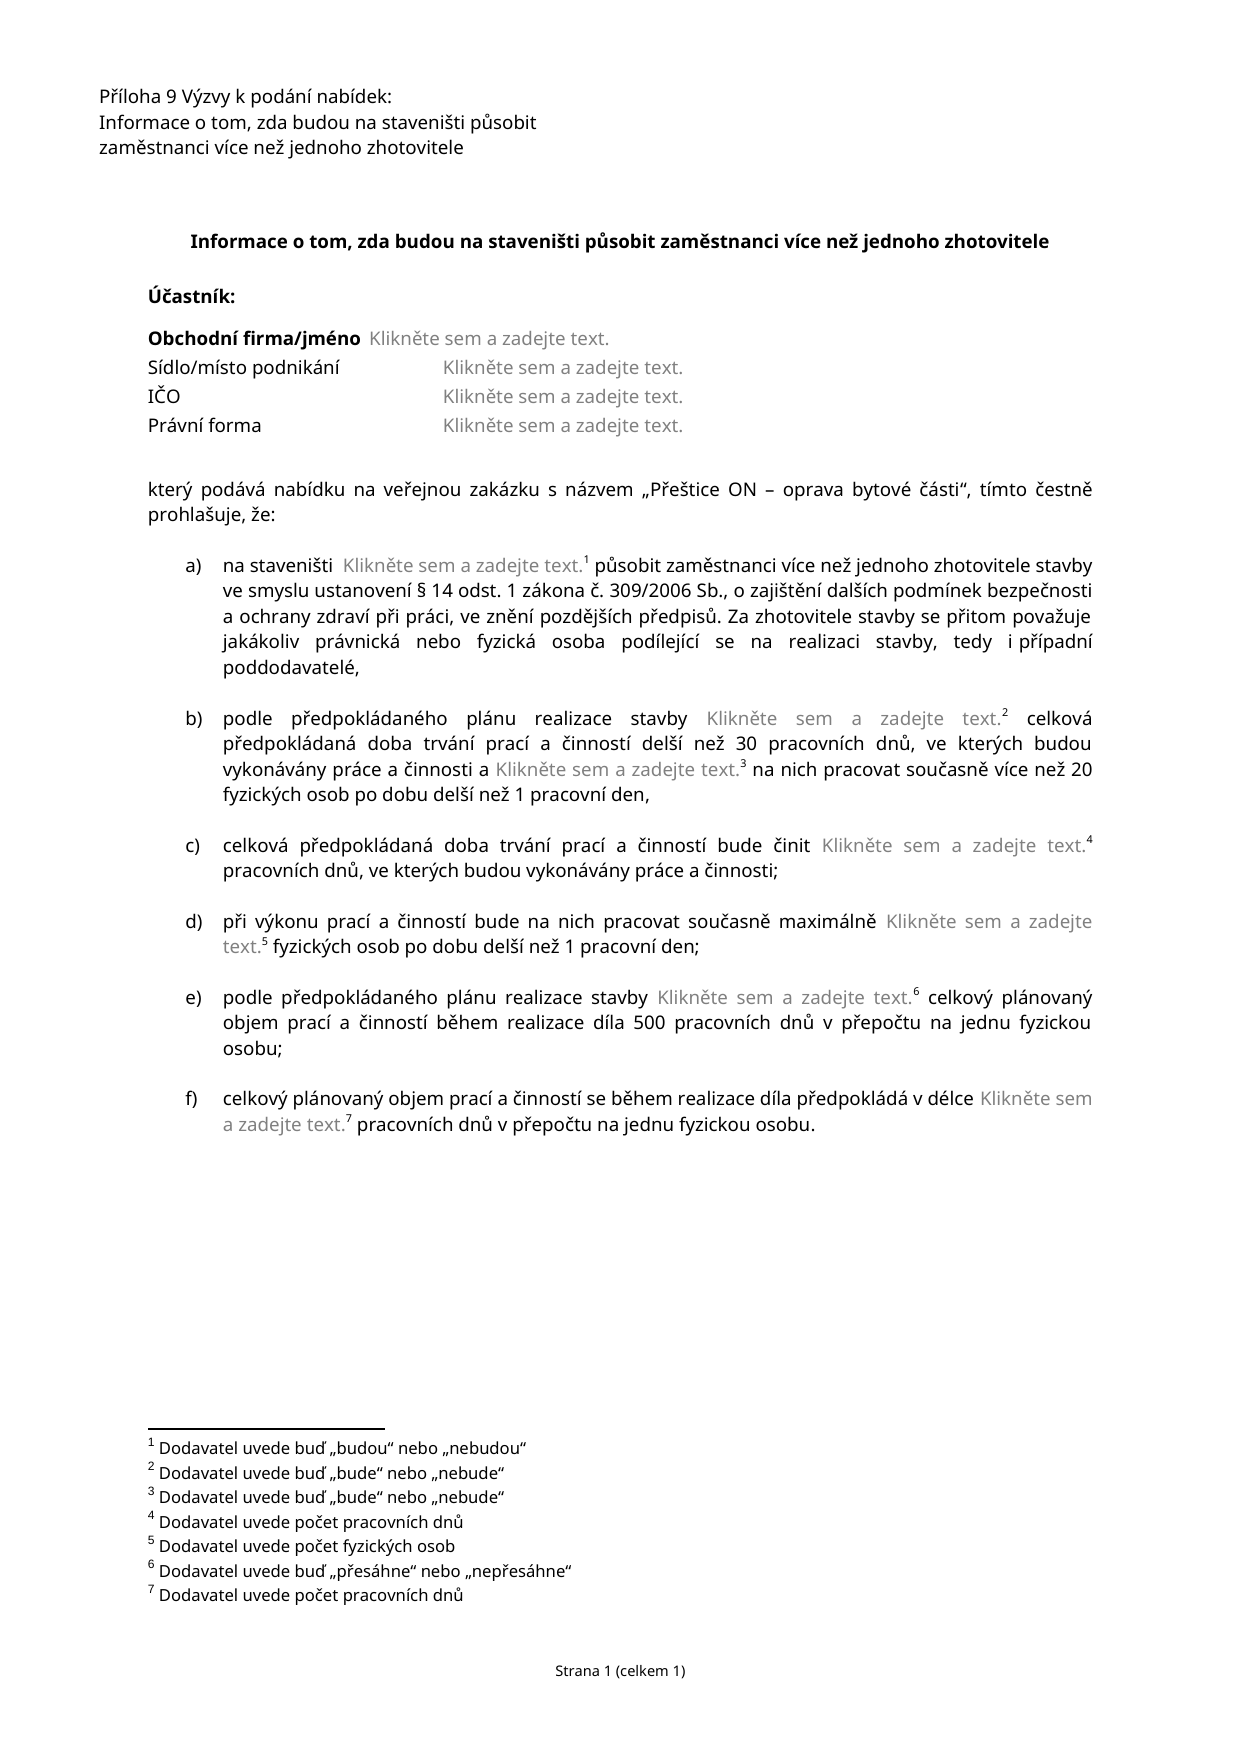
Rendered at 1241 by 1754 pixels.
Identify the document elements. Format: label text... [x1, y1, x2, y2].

text který podává nabídku na veřejnou zakázku s názvem „Přeštice ON – oprava bytové části“, tímto čestně prohlašuje, že: [148, 476, 1093, 527]
list při výkonu prací a činností bude na nich pracovat současně maximálně fyzických osob po dobu delší než 1 pracovní den; [185, 908, 1093, 959]
text Účastník: [148, 279, 1093, 310]
list podle předpokládaného plánu realizace stavby celkový plánovaný objem prací a činností během realizace díla 500 pracovních dnů v přepočtu na jednu fyzickou osobu; [185, 984, 1093, 1061]
text IČO [148, 380, 1093, 409]
list na staveništi působit zaměstnanci více než jednoho zhotovitele stavby ve smyslu ustanovení § 14 odst. 1 zákona č. 309/2006 Sb., o zajištění dalších podmínek bezpečnosti a ochrany zdraví při práci, ve znění pozdějších předpisů. Za zhotovitele stavby se přitom považuje jakákoliv právnická nebo fyzická osoba podílející se na realizaci stavby, tedy i případní poddodavatelé, [185, 552, 1093, 680]
list podle předpokládaného plánu realizace stavby celková předpokládaná doba trvání prací a činností delší než 30 pracovních dnů, ve kterých budou vykonávány práce a činnosti a na nich pracovat současně více než 20 fyzických osob po dobu delší než 1 pracovní den, [185, 705, 1093, 807]
text Právní forma [148, 409, 1093, 438]
text Sídlo/místo podnikání [148, 351, 1093, 380]
list celkový plánovaný objem prací a činností se během realizace díla předpokládá v délce pracovních dnů v přepočtu na jednu fyzickou osobu. [185, 1086, 1093, 1137]
title Informace o tom, zda budou na staveništi působit zaměstnanci více než jednoho zhotovitele [148, 228, 1093, 254]
list celková předpokládaná doba trvání prací a činností bude činit pracovních dnů, ve kterých budou vykonávány práce a činnosti; [185, 832, 1093, 883]
text Obchodní firma/jméno [148, 322, 1093, 351]
